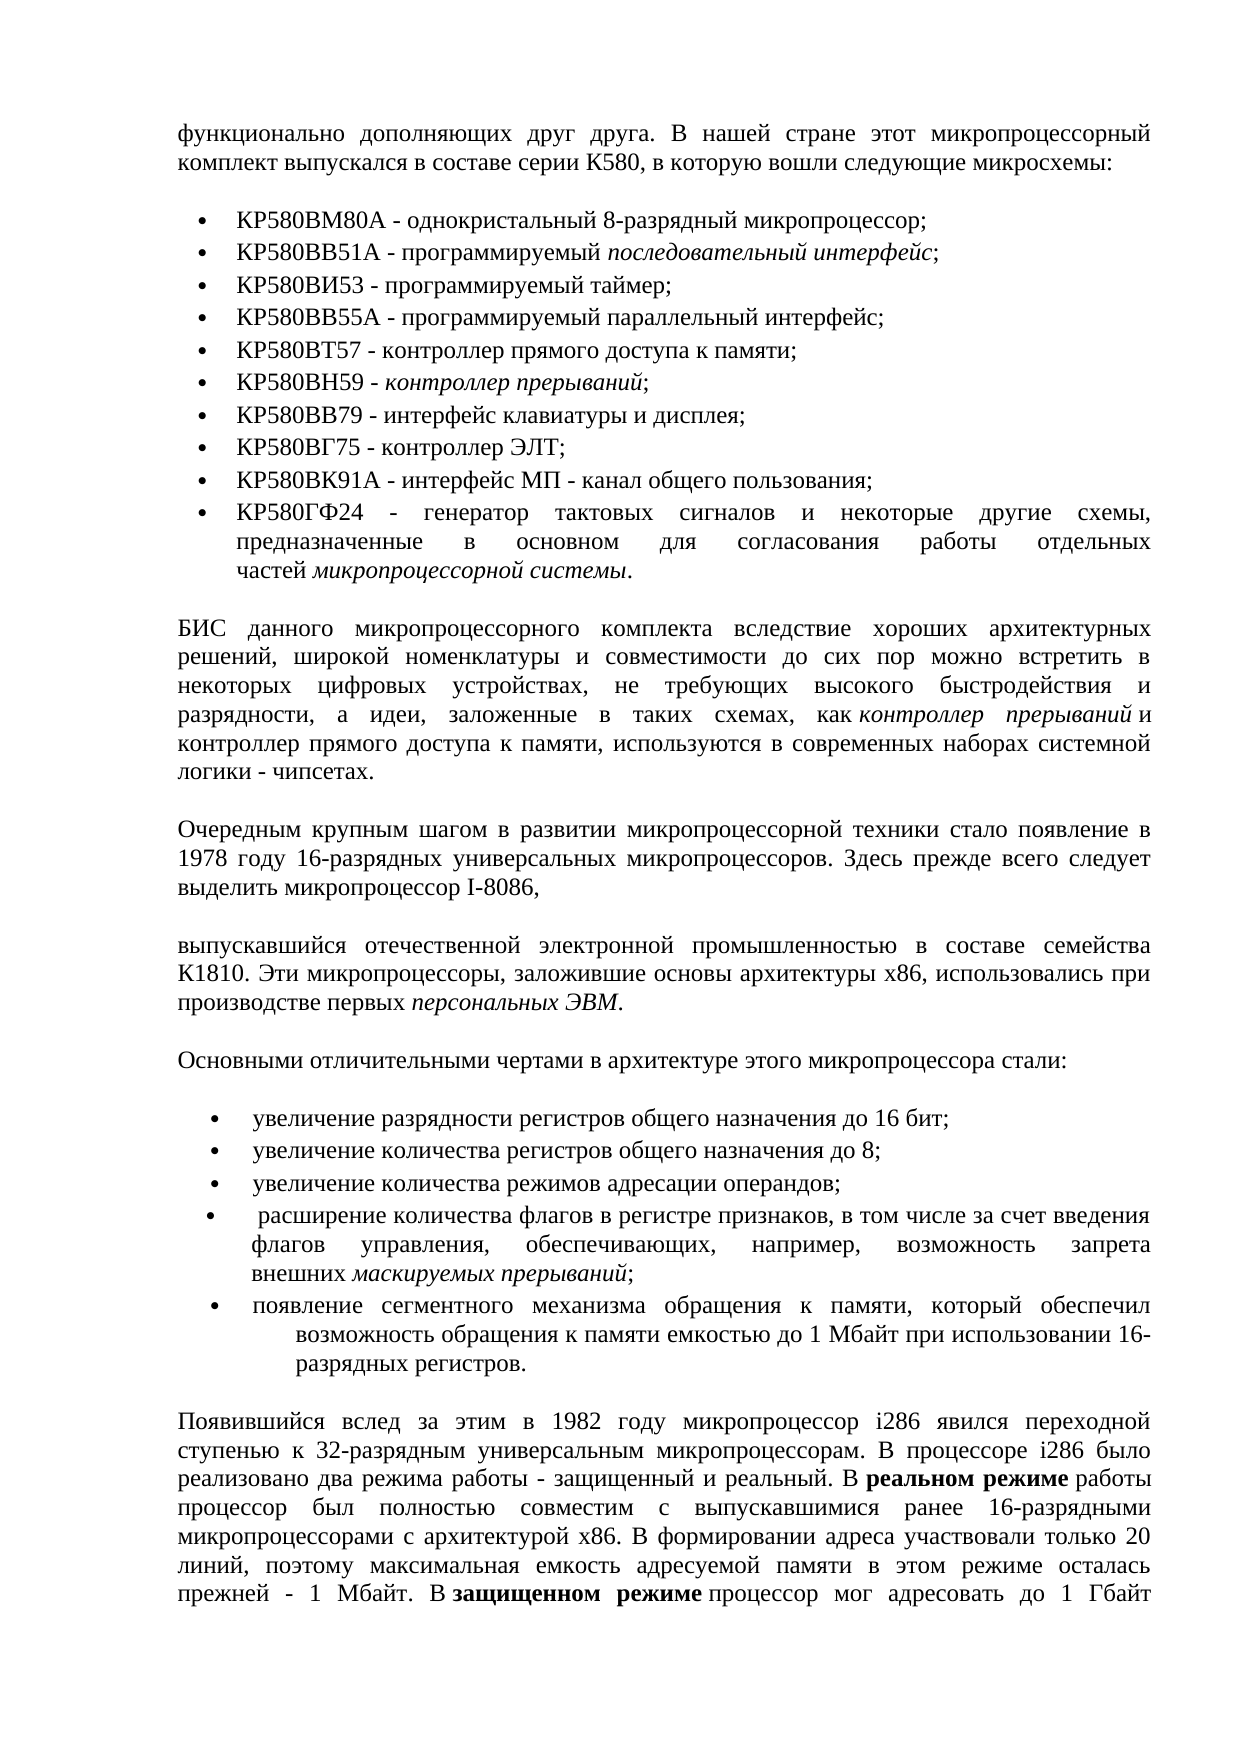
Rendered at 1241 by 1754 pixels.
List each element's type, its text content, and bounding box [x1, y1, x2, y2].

list появление сегментного механизма обращения к памяти, который обеспечил возможность обращения к памяти емкостью до 1 Мбайт при использовании 16-разрядных регистров. [211, 1291, 1152, 1377]
text выпускавшийся отечественной электронной промышленностью в составе семейства К1810. Эти микропроцессоры, заложившие основы архитектуры x86, использовались при производстве первых персональных ЭВМ. [177, 930, 1152, 1016]
list КР580ВВ79 - интерфейс клавиатуры и дисплея; [199, 400, 1152, 428]
list КР580ВК91А - интерфейс МП - канал общего пользования; [199, 465, 1152, 493]
list КР580ВГ75 - контроллер ЭЛТ; [199, 432, 1152, 461]
list КР580ВВ55А - программируемый параллельный интерфейс; [199, 302, 1152, 331]
text Основными отличительными чертами в архитектуре этого микропроцессора стали: [177, 1045, 1152, 1074]
list КР580ВИ53 - программируемый таймер; [199, 270, 1152, 298]
list увеличение количества регистров общего назначения до 8; [211, 1136, 1152, 1164]
list КР580ВТ57 - контроллер прямого доступа к памяти; [199, 335, 1152, 363]
list увеличение количества режимов адресации операндов; [211, 1168, 1152, 1197]
text БИС данного микропроцессорного комплекта вследствие хороших архитектурных решений, широкой номенклатуры и совместимости до сих пор можно встретить в некоторых цифровых устройствах, не требующих высокого быстродействия и разрядности, а идеи, заложенные в таких схемах, как контроллер прерываний и контроллер прямого доступа к памяти, используются в современных наборах системной логики - чипсетах. [177, 613, 1152, 785]
list КР580ГФ24 - генератор тактовых сигналов и некоторые другие схемы, предназначенные в основном для согласования работы отдельных частей микропроцессорной системы. [199, 497, 1152, 583]
list КР580ВН59 - контроллер прерываний; [199, 367, 1152, 396]
text Очередным крупным шагом в развитии микропроцессорной техники стало появление в 1978 году 16-разрядных универсальных микропроцессоров. Здесь прежде всего следует выделить микропроцессор I-8086, [177, 814, 1152, 901]
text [177, 1406, 1152, 1607]
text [177, 118, 1152, 176]
list КР580ВВ51А - программируемый последовательный интерфейс; [199, 237, 1152, 266]
list КР580ВМ80А - однокристальный 8-разрядный микропроцессор; [199, 205, 1152, 233]
list увеличение разрядности регистров общего назначения до 16 бит; [211, 1103, 1152, 1132]
list расширение количества флагов в регистре признаков, в том числе за счет введения флагов управления, обеспечивающих, например, возможность запрета внешних маскируемых прерываний; [207, 1201, 1152, 1287]
